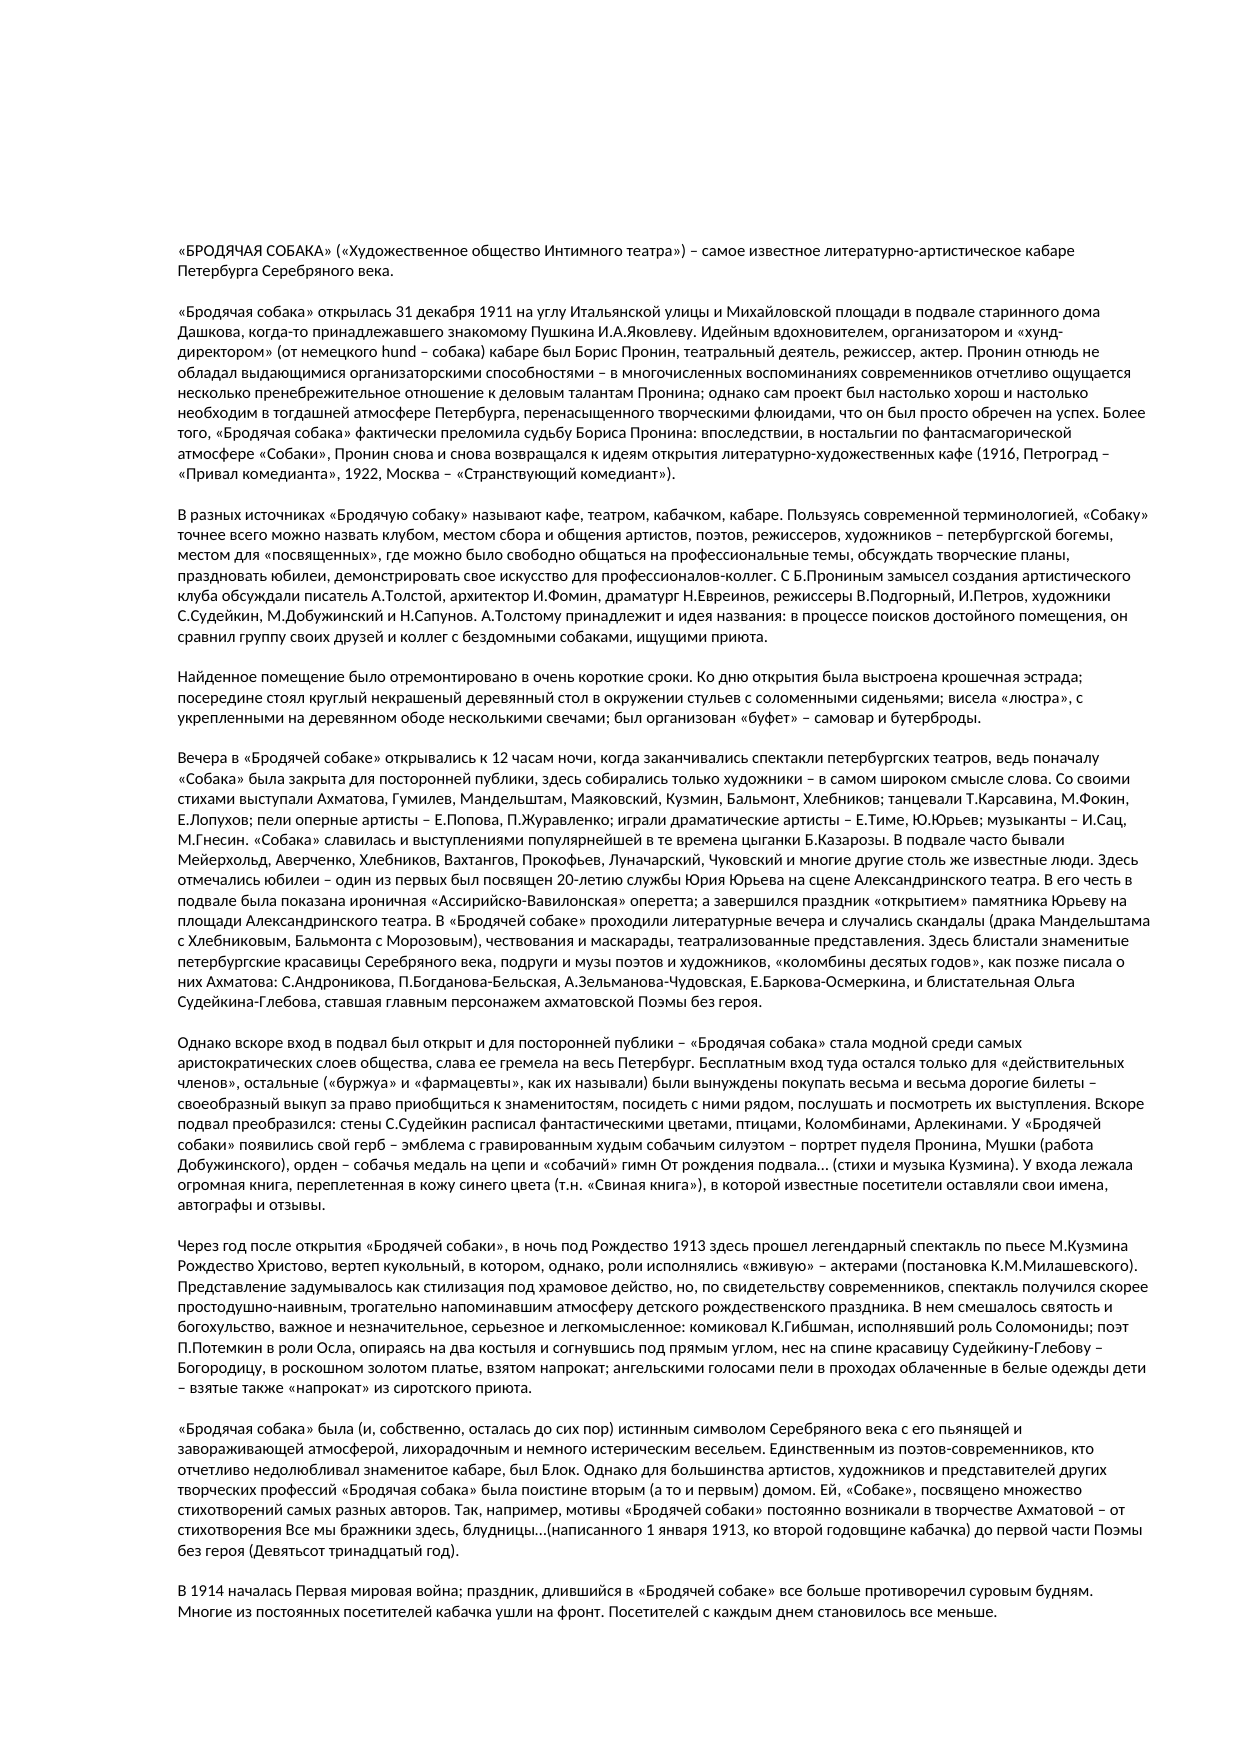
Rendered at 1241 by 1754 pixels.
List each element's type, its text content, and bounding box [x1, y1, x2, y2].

text Найденное помещение было отремонтировано в очень короткие сроки. Ко дню открытия была выстроена крошечная эстрада; посередине стоял круглый некрашеный деревянный стол в окружении стульев с соломенными сиденьями; висела «люстра», с укрепленными на деревянном ободе несколькими свечами; был организован «буфет» – самовар и бутерброды. [177, 667, 1152, 727]
text Однако вскоре вход в подвал был открыт и для посторонней публики – «Бродячая собака» стала модной среди самых аристократических слоев общества, слава ее гремела на весь Петербург. Бесплатным вход туда остался только для «действительных членов», остальные («буржуа» и «фармацевты», как их называли) были вынуждены покупать весьма и весьма дорогие билеты – своеобразный выкуп за право приобщиться к знаменитостям, посидеть с ними рядом, послушать и посмотреть их выступления. Вскоре подвал преобразился: стены С.Судейкин расписал фантастическими цветами, птицами, Коломбинами, Арлекинами. У «Бродячей собаки» появились свой герб – эмблема с гравированным худым собачьим силуэтом – портрет пуделя Пронина, Мушки (работа Добужинского), орден – собачья медаль на цепи и «собачий» гимн От рождения подвала… (стихи и музыка Кузмина). У входа лежала огромная книга, переплетенная в кожу синего цвета (т.н. «Свиная книга»), в которой известные посетители оставляли свои имена, автографы и отзывы. [177, 1032, 1152, 1215]
text В 1914 началась Первая мировая война; праздник, длившийся в «Бродячей собаке» все больше противоречил суровым будням. Многие из постоянных посетителей кабачка ушли на фронт. Посетителей с каждым днем становилось все меньше. [177, 1581, 1152, 1621]
text «Бродячая собака» была (и, собственно, осталась до сих пор) истинным символом Серебряного века с его пьянящей и завораживающей атмосферой, лихорадочным и немного истерическим весельем. Единственным из поэтов-современников, кто отчетливо недолюбливал знаменитое кабаре, был Блок. Однако для большинства артистов, художников и представителей других творческих профессий «Бродячая собака» была поистине вторым (а то и первым) домом. Ей, «Собаке», посвящено множество стихотворений самых разных авторов. Так, например, мотивы «Бродячей собаки» постоянно возникали в творчестве Ахматовой – от стихотворения Все мы бражники здесь, блудницы…(написанного 1 января 1913, ко второй годовщине кабачка) до первой части Поэмы без героя (Девятьсот тринадцатый год). [177, 1418, 1152, 1560]
text В разных источниках «Бродячую собаку» называют кафе, театром, кабачком, кабаре. Пользуясь современной терминологией, «Собаку» точнее всего можно назвать клубом, местом сбора и общения артистов, поэтов, режиссеров, художников – петербургской богемы, местом для «посвященных», где можно было свободно общаться на профессиональные темы, обсуждать творческие планы, праздновать юбилеи, демонстрировать свое искусство для профессионалов-коллег. С Б.Прониным замысел создания артистического клуба обсуждали писатель А.Толстой, архитектор И.Фомин, драматург Н.Евреинов, режиссеры В.Подгорный, И.Петров, художники С.Судейкин, М.Добужинский и Н.Сапунов. А.Толстому принадлежит и идея названия: в процессе поисков достойного помещения, он сравнил группу своих друзей и коллег с бездомными собаками, ищущими приюта. [177, 504, 1152, 646]
text Через год после открытия «Бродячей собаки», в ночь под Рождество 1913 здесь прошел легендарный спектакль по пьесе М.Кузмина Рождество Христово, вертеп кукольный, в котором, однако, роли исполнялись «вживую» – актерами (постановка К.М.Милашевского). Представление задумывалось как стилизация под храмовое действо, но, по свидетельству современников, спектакль получился скорее простодушно-наивным, трогательно напоминавшим атмосферу детского рождественского праздника. В нем смешалось святость и богохульство, важное и незначительное, серьезное и легкомысленное: комиковал К.Гибшман, исполнявший роль Соломониды; поэт П.Потемкин в роли Осла, опираясь на два костыля и согнувшись под прямым углом, нес на спине красавицу Судейкину-Глебову – Богородицу, в роскошном золотом платье, взятом напрокат; ангельскими голосами пели в проходах облаченные в белые одежды дети – взятые также «напрокат» из сиротского приюта. [177, 1235, 1152, 1398]
text «БРОДЯЧАЯ СОБАКА» («Художественное общество Интимного театра») – самое известное литературно-артистическое кабаре Петербурга Серебряного века. [177, 240, 1152, 281]
text Вечера в «Бродячей собаке» открывались к 12 часам ночи, когда заканчивались спектакли петербургских театров, ведь поначалу «Собака» была закрыта для посторонней публики, здесь собирались только художники – в самом широком смысле слова. Со своими стихами выступали Ахматова, Гумилев, Мандельштам, Маяковский, Кузмин, Бальмонт, Хлебников; танцевали Т.Карсавина, М.Фокин, Е.Лопухов; пели оперные артисты – Е.Попова, П.Журавленко; играли драматические артисты – Е.Тиме, Ю.Юрьев; музыканты – И.Сац, М.Гнесин. «Собака» славилась и выступлениями популярнейшей в те времена цыганки Б.Казарозы. В подвале часто бывали Мейерхольд, Аверченко, Хлебников, Вахтангов, Прокофьев, Луначарский, Чуковский и многие другие столь же известные люди. Здесь отмечались юбилеи – один из первых был посвящен 20-летию службы Юрия Юрьева на сцене Александринского театра. В его честь в подвале была показана ироничная «Ассирийско-Вавилонская» оперетта; а завершился праздник «открытием» памятника Юрьеву на площади Александринского театра. В «Бродячей собаке» проходили литературные вечера и случались скандалы (драка Мандельштама с Хлебниковым, Бальмонта с Морозовым), чествования и маскарады, театрализованные представления. Здесь блистали знаменитые петербургские красавицы Серебряного века, подруги и музы поэтов и художников, «коломбины десятых годов», как позже писала о них Ахматова: С.Андроникова, П.Богданова-Бельская, А.Зельманова-Чудовская, Е.Баркова-Осмеркина, и блистательная Ольга Судейкина-Глебова, ставшая главным персонажем ахматовской Поэмы без героя. [177, 748, 1152, 1012]
text «Бродячая собака» открылась 31 декабря 1911 на углу Итальянской улицы и Михайловской площади в подвале старинного дома Дашкова, когда-то принадлежавшего знакомому Пушкина И.А.Яковлеву. Идейным вдохновителем, организатором и «хунд-директором» (от немецкого hund – собака) кабаре был Борис Пронин, театральный деятель, режиссер, актер. Пронин отнюдь не обладал выдающимися организаторскими способностями – в многочисленных воспоминаниях современников отчетливо ощущается несколько пренебрежительное отношение к деловым талантам Пронина; однако сам проект был настолько хорош и настолько необходим в тогдашней атмосфере Петербурга, перенасыщенного творческими флюидами, что он был просто обречен на успех. Более того, «Бродячая собака» фактически преломила судьбу Бориса Пронина: впоследствии, в ностальгии по фантасмагорической атмосфере «Собаки», Пронин снова и снова возвращался к идеям открытия литературно-художественных кафе (1916, Петроград – «Привал комедианта», 1922, Москва – «Странствующий комедиант»). [177, 301, 1152, 484]
